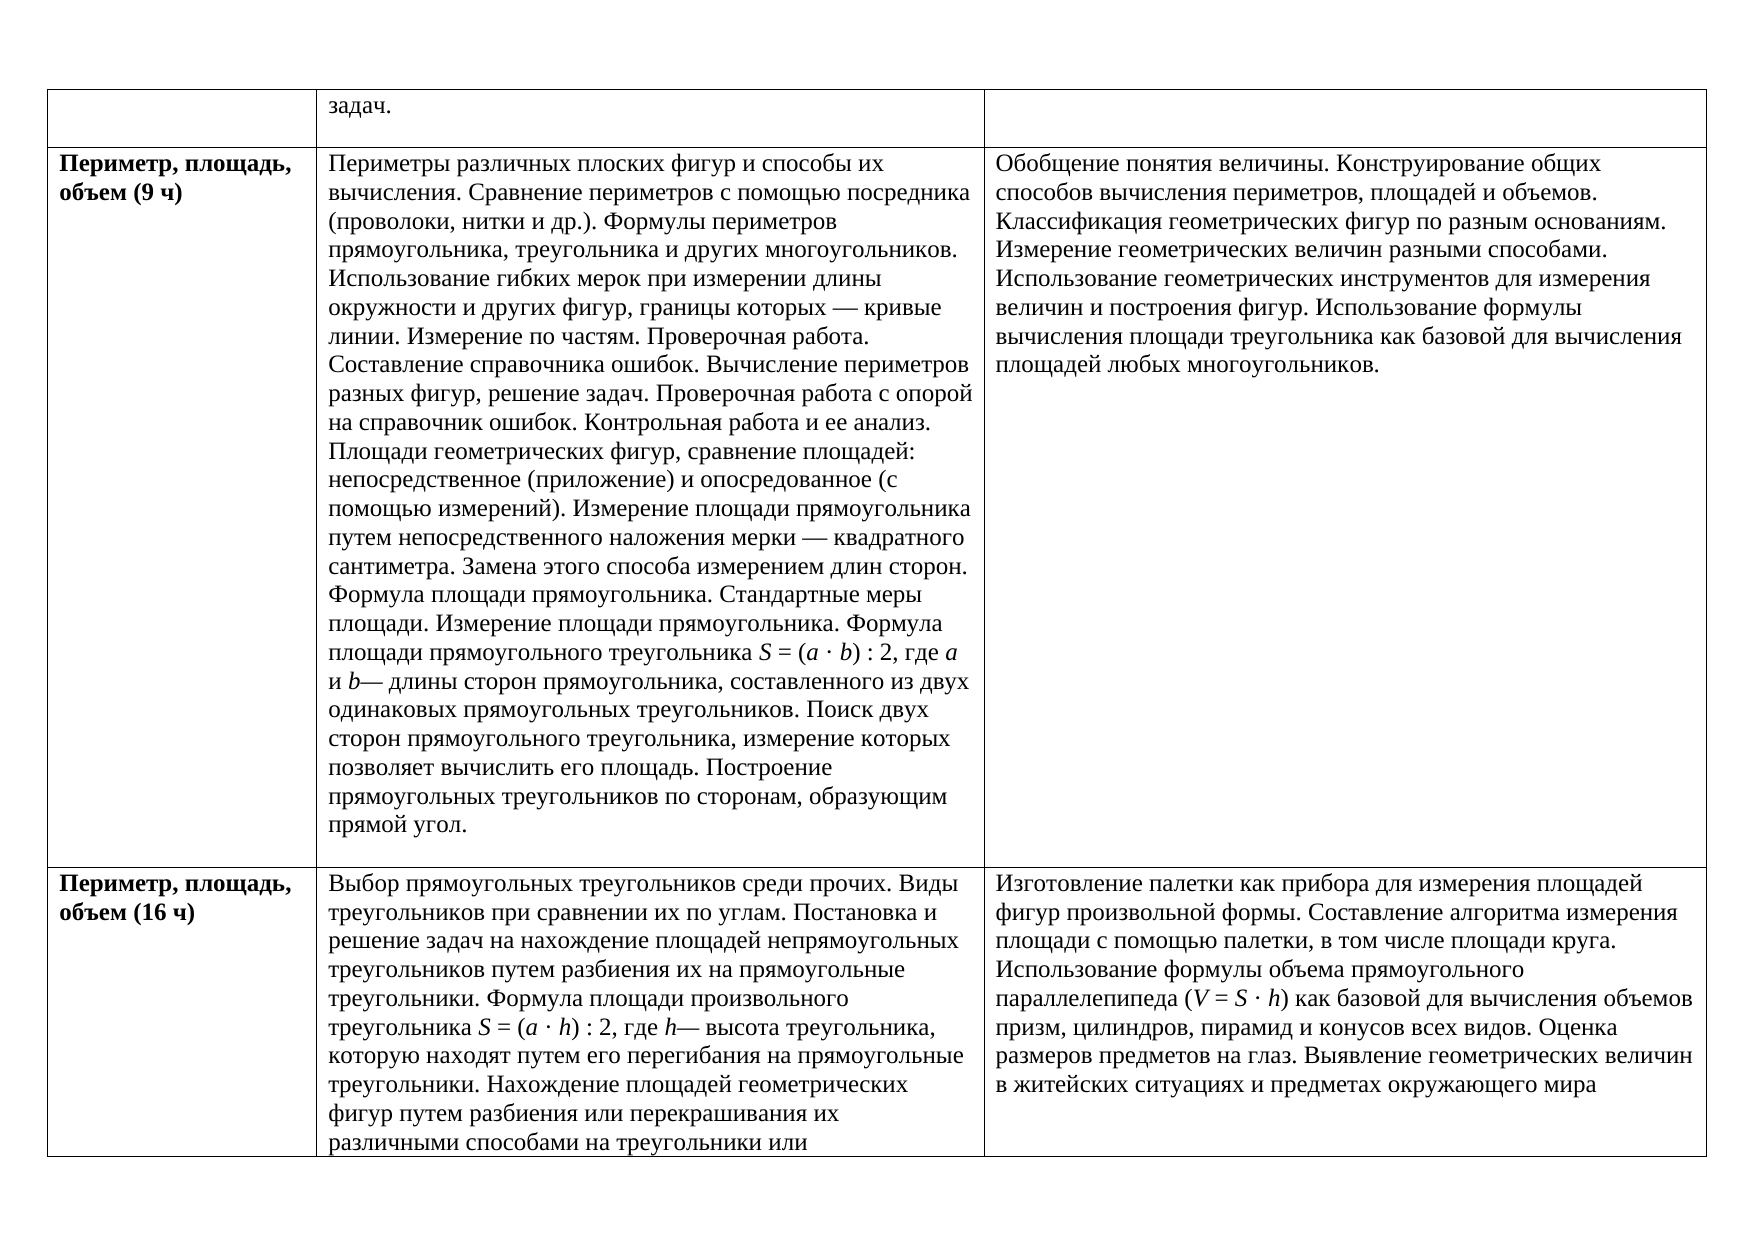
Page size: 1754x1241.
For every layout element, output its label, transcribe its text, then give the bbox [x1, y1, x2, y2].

table_cell Периметр, площадь, объем (9 ч) [48, 148, 316, 867]
table_cell Периметры различных плоских фигур и способы их вычисления. Сравнение периметров с помощью посредника (проволоки, нитки и др.). Формулы периметров прямоугольника, треугольника и других многоугольников. Использование гибких мерок при измерении длины окружности и других фигур, границы которых — кривые линии. Измерение по частям. Проверочная работа. Составление справочника ошибок. Вычисление периметров разных фигур, решение задач. Проверочная работа с опорой на справочник ошибок. Контрольная работа и ее анализ. Площади геометрических фигур, сравнение площадей: непосредственное (приложение) и опосредованное (с помощью измерений). Измерение площади прямоугольника путем непосредственного наложения мерки — квадратного сантиметра. Замена этого способа измерением длин сторон. Формула площади прямоугольника. Стандартные меры площади. Измерение площади прямоугольника. Формула площади прямоугольного треугольника S = (a · b) : 2, где a и b— длины сторон прямоугольника, составленного из двух одинаковых прямоугольных треугольников. Поиск двух сторон прямоугольного треугольника, измерение которых позволяет вычислить его площадь. Построение прямоугольных треугольников по сторонам, образующим прямой угол. [317, 148, 984, 867]
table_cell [985, 868, 1706, 1156]
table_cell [985, 90, 1706, 147]
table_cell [317, 868, 984, 1156]
table_cell Обобщение понятия величины. Конструирование общих способов вычисления периметров, площадей и объемов. Классификация геометрических фигур по разным основаниям. Измерение геометрических величин разными способами. Использование геометрических инструментов для измерения величин и построения фигур. Использование формулы вычисления площади треугольника как базовой для вычисления площадей любых многоугольников. [985, 148, 1706, 867]
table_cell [48, 868, 316, 1156]
